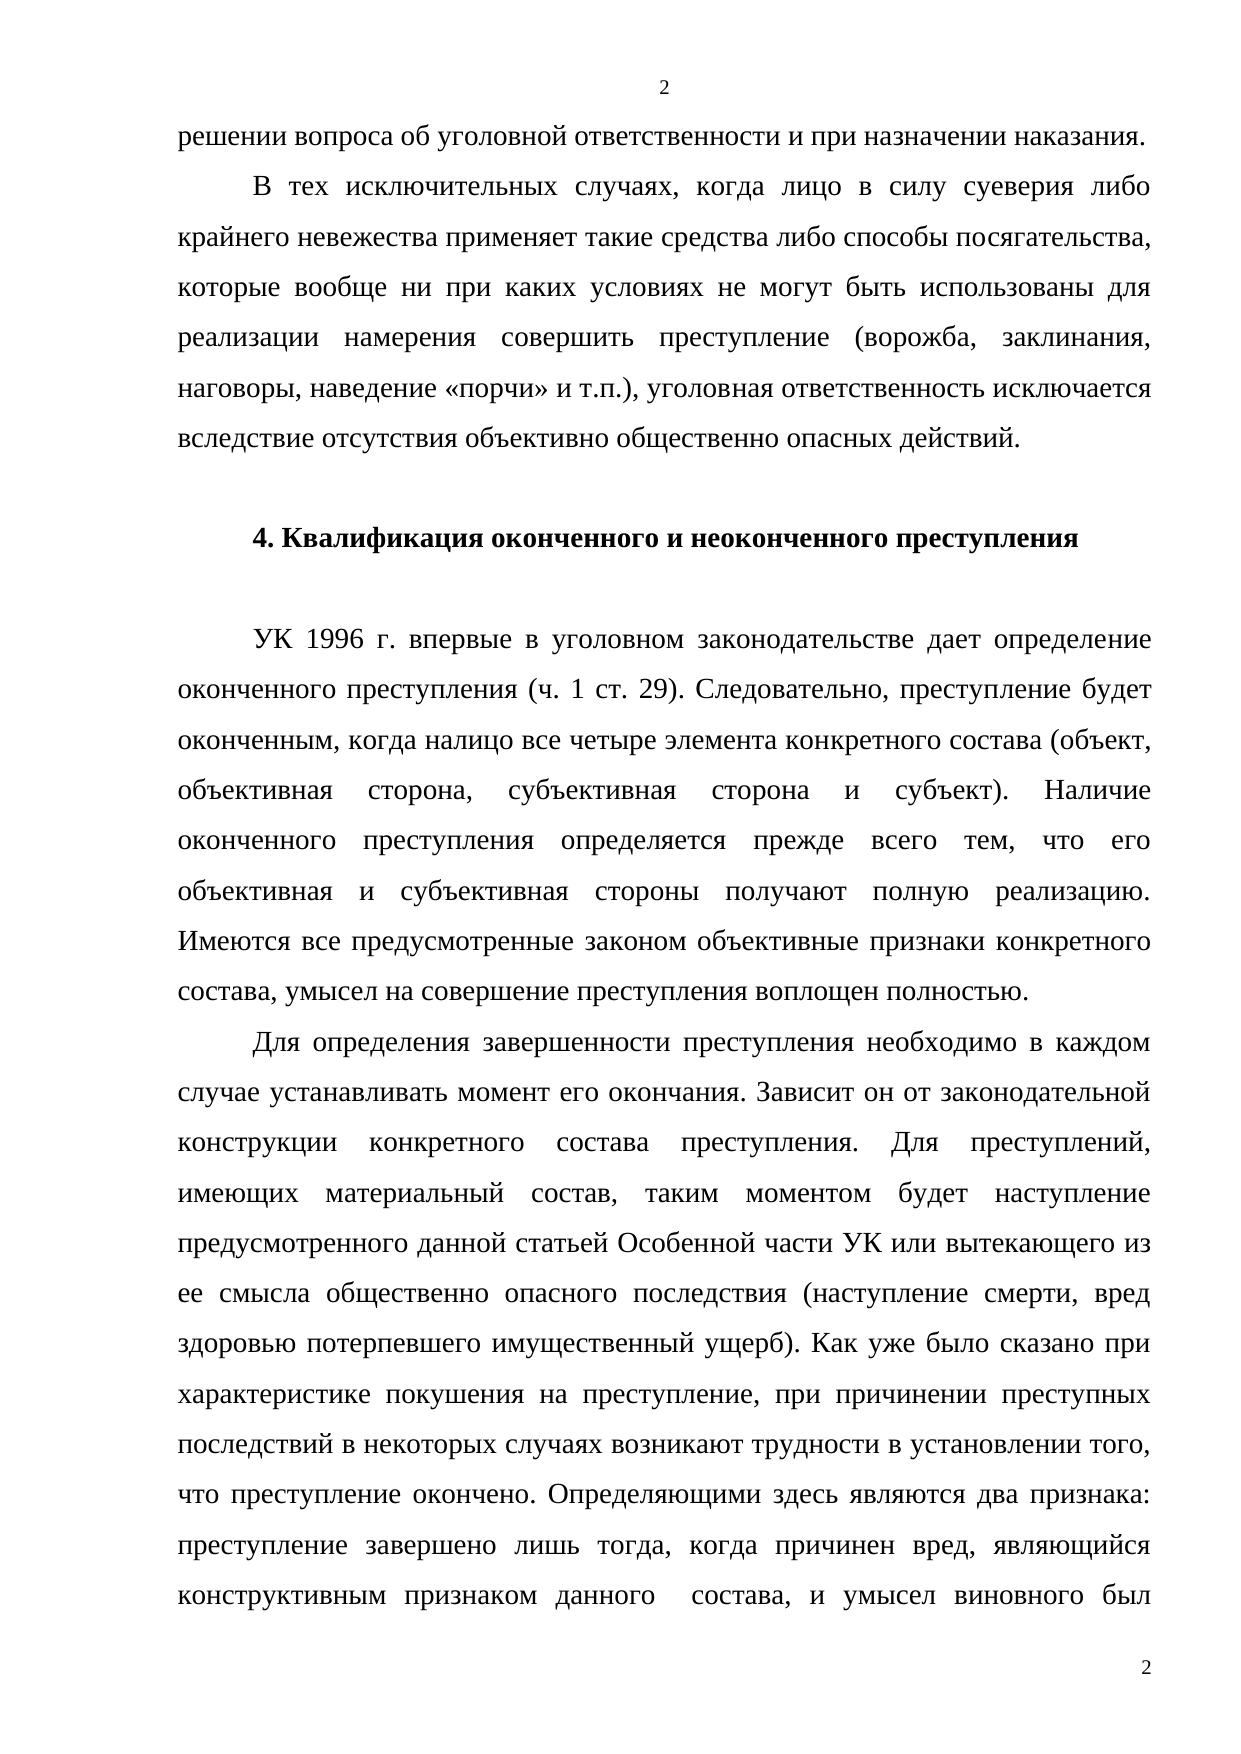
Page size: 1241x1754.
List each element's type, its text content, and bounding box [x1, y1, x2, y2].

text 4. Квалификация оконченного и неоконченного преступления [177, 521, 1152, 554]
text В тех исключительных случаях, когда лицо в силу суеверия либо крайнего невежества применяет такие средства либо способы посягательства, которые вообще ни при каких условиях не могут быть использованы для реализации намерения совершить преступление (ворожба, заклинания, наговоры, наведение «порчи» и т.п.), уголовная ответственность исключается вследствие отсутствия объективно общественно опасных действий. [177, 168, 1152, 453]
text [177, 118, 1152, 152]
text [177, 1024, 1152, 1611]
text УК 1996 г. впервые в уголовном законодательстве дает определение оконченного преступления (ч. 1 ст. 29). Следовательно, преступление будет оконченным, когда налицо все четыре элемента конкретного состава (объект, объективная сторона, субъективная сторона и субъект). Наличие оконченного преступления определяется прежде всего тем, что его объективная и субъективная стороны получают полную реализацию. Имеются все предусмотренные законом объективные признаки конкретного состава, умысел на совершение преступления воплощен полностью. [177, 621, 1152, 1007]
